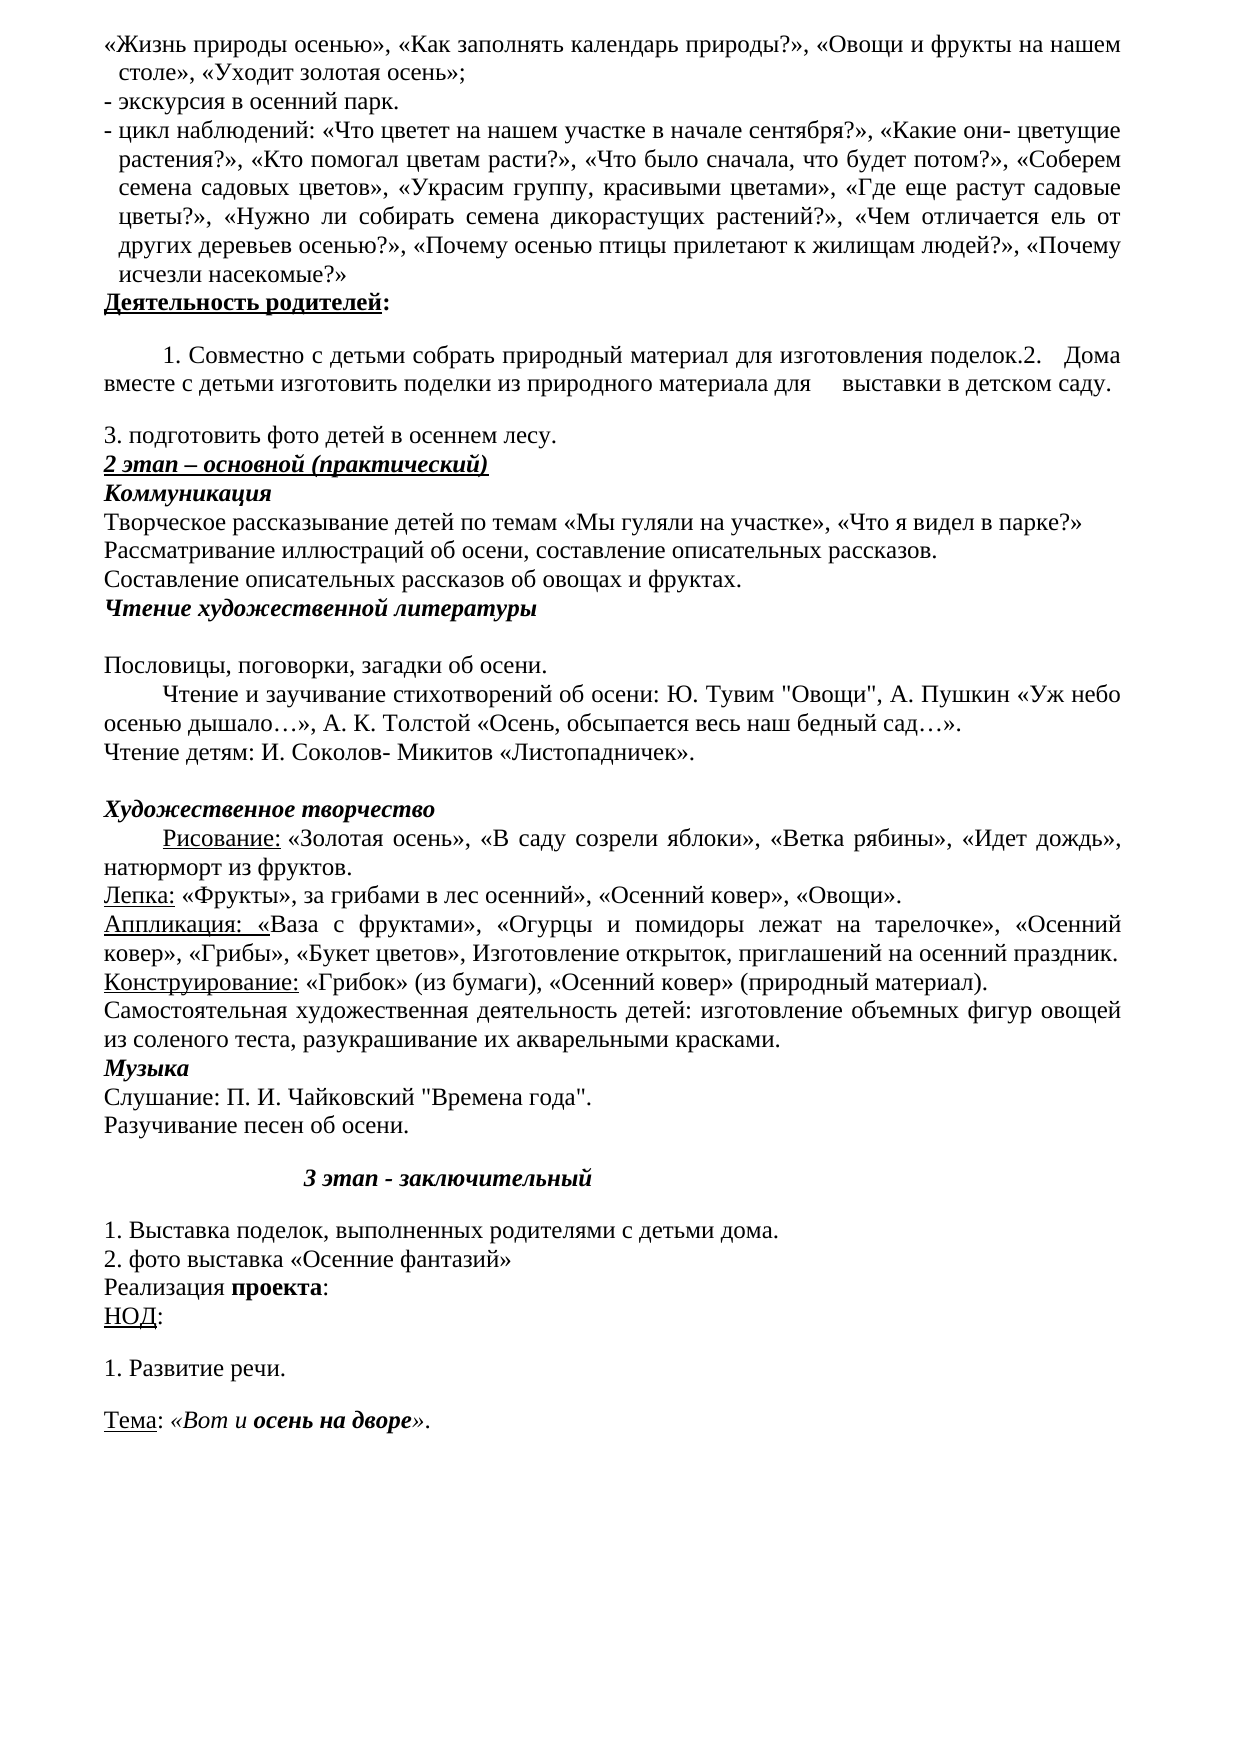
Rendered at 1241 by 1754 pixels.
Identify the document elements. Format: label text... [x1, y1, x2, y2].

text Рассматривание иллюстраций об осени, составление описательных рассказов. [44, 536, 1122, 564]
text Художественное творчество [44, 794, 1122, 823]
text Лепка: «Фрукты», за грибами в лес осенний», «Осенний ковер», «Овощи». [44, 881, 1122, 909]
text Творческое рассказывание детей по темам «Мы гуляли на участке», «Что я видел в парке?» [103, 507, 1122, 536]
text Музыка [44, 1053, 1122, 1082]
text НОД: [44, 1301, 1122, 1330]
text Аппликация: «Ваза с фруктами», «Огурцы и помидоры лежат на тарелочке», «Осенний ковер», «Грибы», «Букет цветов», Изготовление открыток, приглашений на осенний праздник. [103, 909, 1122, 967]
text Чтение художественной литературы [44, 593, 1122, 622]
text Рисование: «Золотая осень», «В саду созрели яблоки», «Ветка рябины», «Идет дождь», натюрморт из фруктов. [103, 823, 1122, 881]
text 1. Выставка поделок, выполненных родителями с детьми дома. [44, 1215, 1122, 1244]
text «Жизнь природы осенью», «Как заполнять календарь природы?», «Овощи и фрукты на нашем столе», «Уходит золотая осень»; [103, 29, 1122, 86]
text Пословицы, поговорки, загадки об осени. [44, 651, 1122, 679]
text Коммуникация [44, 478, 1122, 507]
text 3 этап - заключительный [103, 1163, 1122, 1192]
text Разучивание песен об осени. [44, 1111, 1122, 1139]
text Составление описательных рассказов об овощах и фруктах. [44, 564, 1122, 593]
text Конструирование: «Грибок» (из бумаги), «Осенний ковер» (природный материал). [103, 967, 1122, 996]
text Чтение и заучивание стихотворений об осени: Ю. Тувим "Овощи", А. Пушкин «Уж небо осенью дышало…», А. К. Толстой «Осень, обсыпается весь наш бедный сад…». [103, 679, 1122, 737]
text 1. Развитие речи. [44, 1353, 1122, 1382]
text 2 этап – основной (практический) [44, 449, 1122, 478]
text 2. фото выставка «Осенние фантазий» [44, 1244, 1122, 1272]
text Чтение детям: И. Соколов- Микитов «Листопадничек». [44, 737, 1122, 766]
text Тема: «Вот и осень на дворе». [44, 1406, 1122, 1434]
text Слушание: П. И. Чайковский "Времена года". [44, 1082, 1122, 1111]
text - экскурсия в осенний парк. [103, 86, 1122, 115]
text Деятельность родителей: [44, 287, 1122, 316]
text Реализация проекта: [103, 1272, 1122, 1301]
text 1. Совместно с детьми собрать природный материал для изготовления поделок.2. Дома вместе с детьми изготовить поделки из природного материала для выставки в детском саду. [103, 340, 1122, 397]
text Самостоятельная художественная деятельность детей: изготовление объемных фигур овощей из соленого теста, разукрашивание их акварельными красками. [103, 996, 1122, 1053]
text 3. подготовить фото детей в осеннем лесу. [103, 421, 1122, 449]
text - цикл наблюдений: «Что цветет на нашем участке в начале сентября?», «Какие они- цветущие растения?», «Кто помогал цветам расти?», «Что было сначала, что будет потом?», «Соберем семена садовых цветов», «Украсим группу, красивыми цветами», «Где еще растут садовые цветы?», «Нужно ли собирать семена дикорастущих растений?», «Чем отличается ель от других деревьев осенью?», «Почему осенью птицы прилетают к жилищам людей?», «Почему исчезли насекомые?» [103, 115, 1122, 287]
